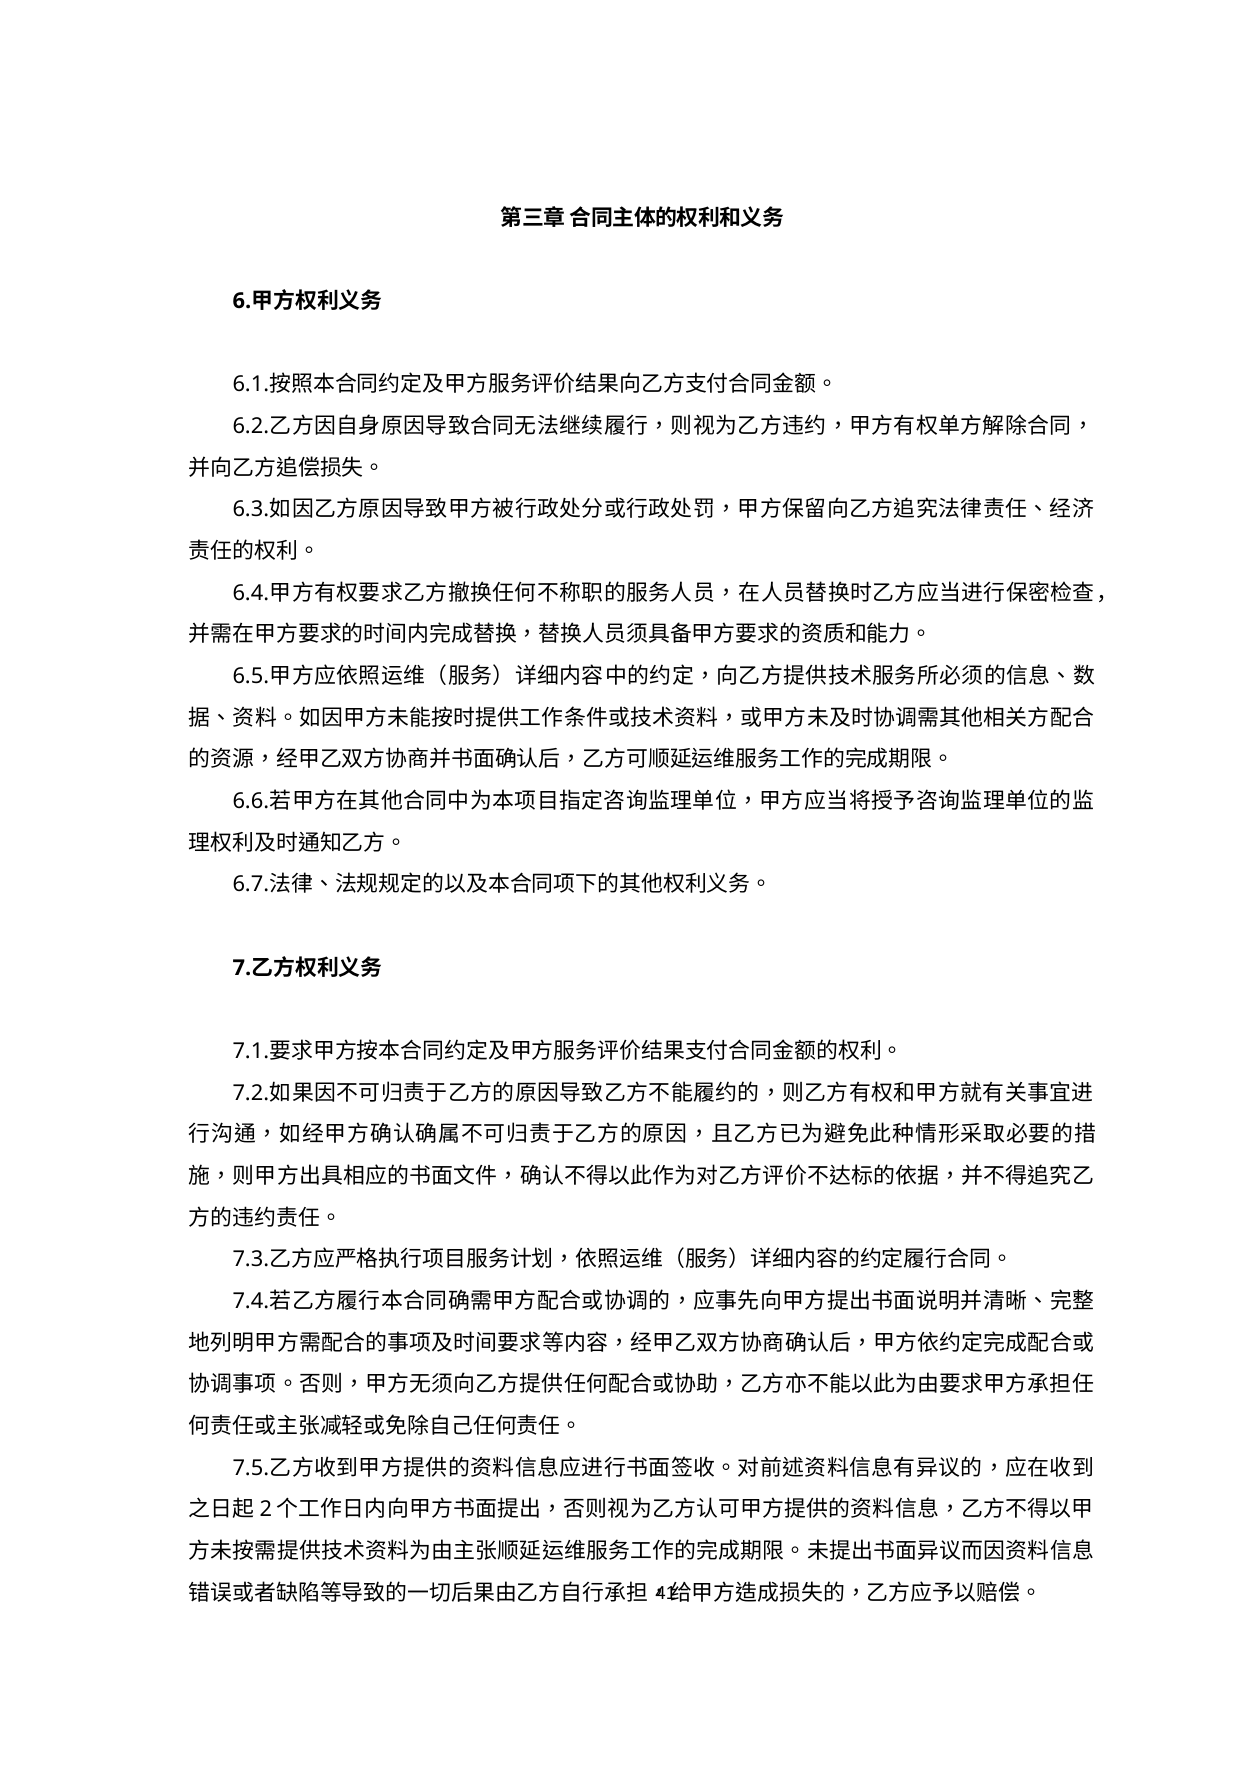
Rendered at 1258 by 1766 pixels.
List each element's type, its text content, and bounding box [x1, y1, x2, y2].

text 6.甲方权利义务 [188, 275, 1096, 317]
text 7.2.如果因不可归责于乙方的原因导致乙方不能履约的，则乙方有权和甲方就有关事宜进行沟通，如经甲方确认确属不可归责于乙方的原因，且乙方已为避免此种情形采取必要的措施，则甲方出具相应的书面文件，确认不得以此作为对乙方评价不达标的依据，并不得追究乙方的违约责任。 [188, 1067, 1096, 1233]
text 7.1.要求甲方按本合同约定及甲方服务评价结果支付合同金额的权利。 [188, 1025, 1096, 1067]
text 6.5.甲方应依照运维（服务）详细内容中的约定，向乙方提供技术服务所必须的信息、数据、资料。如因甲方未能按时提供工作条件或技术资料，或甲方未及时协调需其他相关方配合的资源，经甲乙双方协商并书面确认后，乙方可顺延运维服务工作的完成期限。 [188, 650, 1096, 775]
text 7.乙方权利义务 [188, 942, 1096, 983]
text 7.3.乙方应严格执行项目服务计划，依照运维（服务）详细内容的约定履行合同。 [188, 1233, 1096, 1275]
text 第三章 合同主体的权利和义务 [188, 192, 1096, 233]
text 7.4.若乙方履行本合同确需甲方配合或协调的，应事先向甲方提出书面说明并清晰、完整地列明甲方需配合的事项及时间要求等内容，经甲乙双方协商确认后，甲方依约定完成配合或协调事项。否则，甲方无须向乙方提供任何配合或协助，乙方亦不能以此为由要求甲方承担任何责任或主张减轻或免除自己任何责任。 [188, 1275, 1096, 1442]
text 6.4.甲方有权要求乙方撤换任何不称职的服务人员，在人员替换时乙方应当进行保密检查，并需在甲方要求的时间内完成替换，替换人员须具备甲方要求的资质和能力。 [188, 567, 1096, 650]
text 6.6.若甲方在其他合同中为本项目指定咨询监理单位，甲方应当将授予咨询监理单位的监理权利及时通知乙方。 [188, 775, 1096, 858]
text 6.1.按照本合同约定及甲方服务评价结果向乙方支付合同金额。 [188, 358, 1096, 400]
text 7.5.乙方收到甲方提供的资料信息应进行书面签收。对前述资料信息有异议的，应在收到之日起2个工作日内向甲方书面提出，否则视为乙方认可甲方提供的资料信息，乙方不得以甲方未按需提供技术资料为由主张顺延运维服务工作的完成期限。未提出书面异议而因资料信息错误或者缺陷等导致的一切后果由乙方自行承担，给甲方造成损失的，乙方应予以赔偿。 [188, 1442, 1096, 1608]
text 6.7.法律、法规规定的以及本合同项下的其他权利义务。 [188, 858, 1096, 900]
text 6.3.如因乙方原因导致甲方被行政处分或行政处罚，甲方保留向乙方追究法律责任、经济责任的权利。 [188, 483, 1096, 567]
text 6.2.乙方因自身原因导致合同无法继续履行，则视为乙方违约，甲方有权单方解除合同，并向乙方追偿损失。 [188, 400, 1096, 483]
